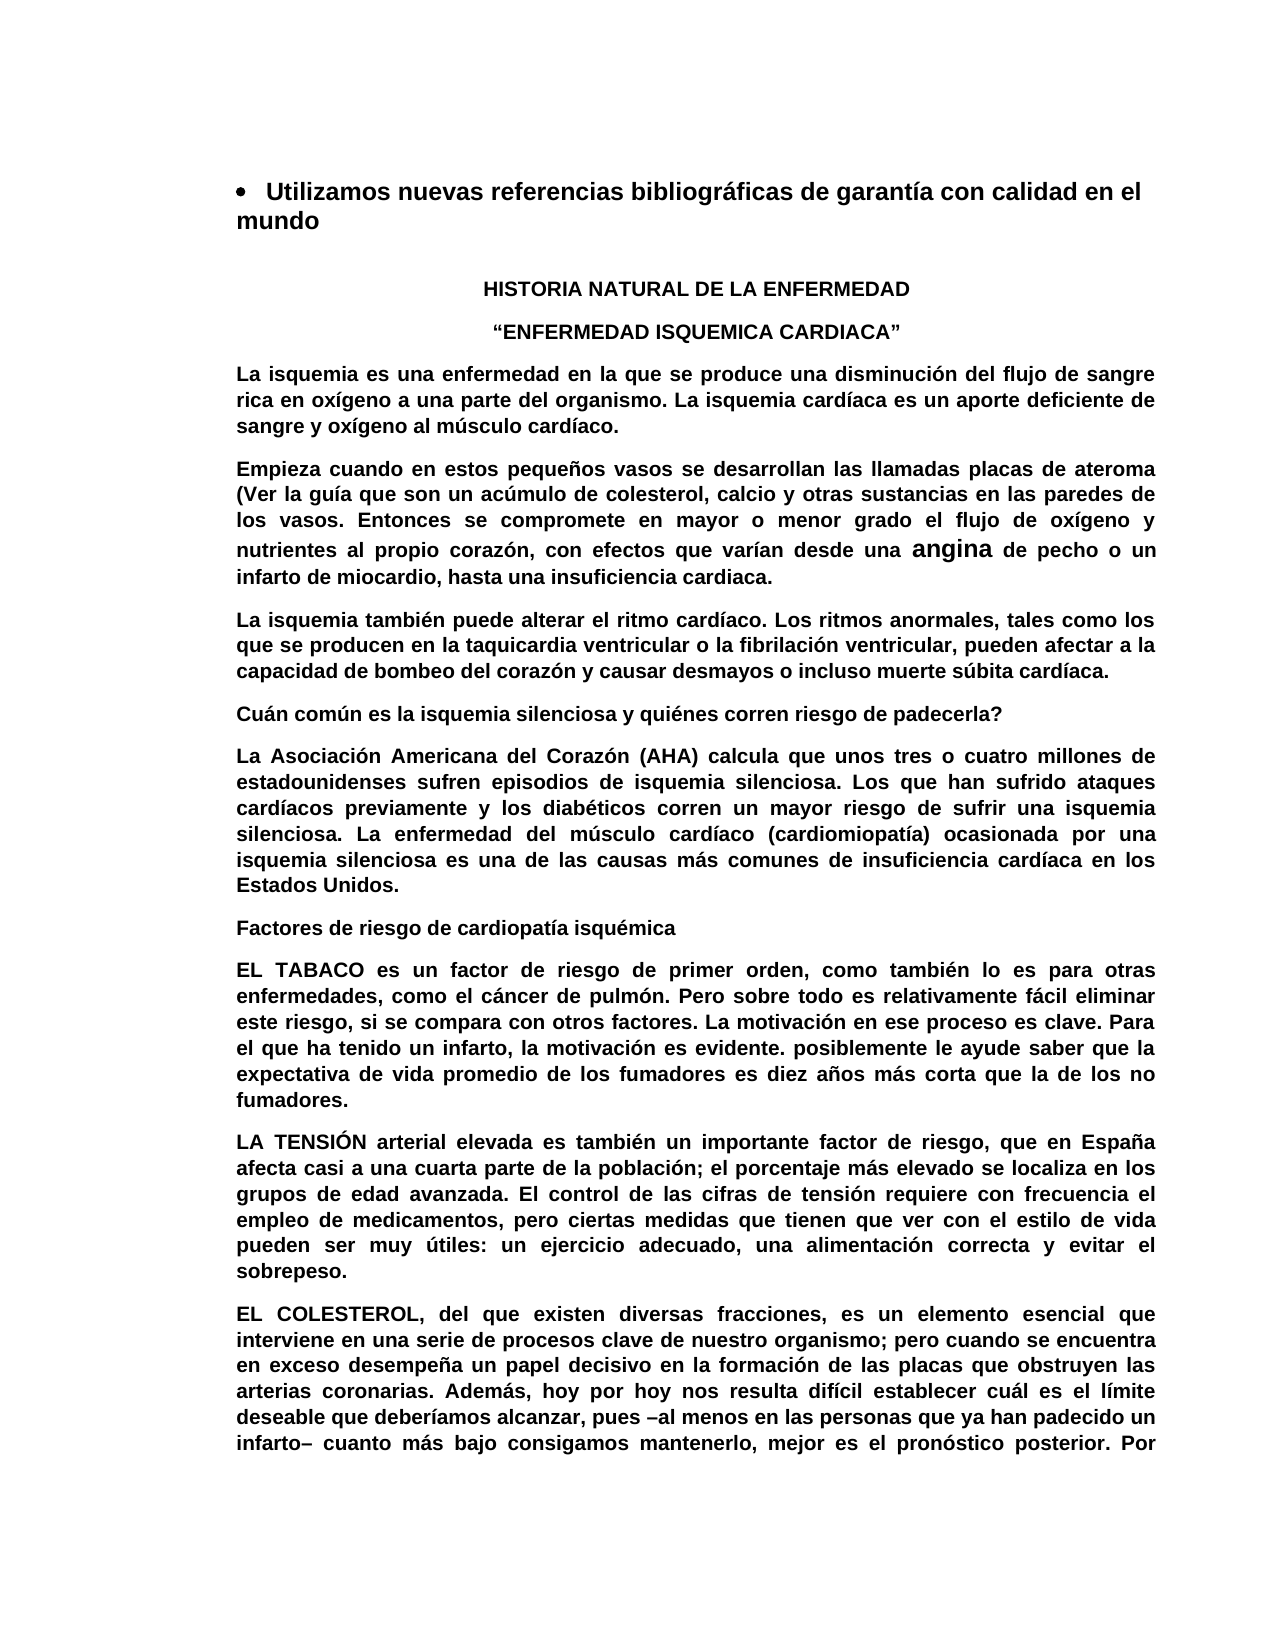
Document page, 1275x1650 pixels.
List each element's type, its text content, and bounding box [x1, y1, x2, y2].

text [236, 1302, 1157, 1455]
text La isquemia es una enfermedad en la que se produce una disminución del flujo de sangre rica en oxígeno a una parte del organismo. La isquemia cardíaca es un aporte deficiente de sangre y oxígeno al músculo cardíaco. [236, 362, 1157, 438]
text Cuán común es la isquemia silenciosa y quiénes corren riesgo de padecerla? [236, 702, 1157, 726]
text “ENFERMEDAD ISQUEMICA CARDIACA” [236, 320, 1157, 344]
text Factores de riesgo de cardiopatía isquémica [236, 916, 1157, 940]
text LA TENSIÓN arterial elevada es también un importante factor de riesgo, que en España afecta casi a una cuarta parte de la población; el porcentaje más elevado se localiza en los grupos de edad avanzada. El control de las cifras de tensión requiere con frecuencia el empleo de medicamentos, pero ciertas medidas que tienen que ver con el estilo de vida pueden ser muy útiles: un ejercicio adecuado, una alimentación correcta y evitar el sobrepeso. [236, 1130, 1157, 1283]
text La isquemia también puede alterar el ritmo cardíaco. Los ritmos anormales, tales como los que se producen en la taquicardia ventricular o la fibrilación ventricular, pueden afectar a la capacidad de bombeo del corazón y causar desmayos o incluso muerte súbita cardíaca. [236, 607, 1157, 683]
text La Asociación Americana del Corazón (AHA) calcula que unos tres o cuatro millones de estadounidenses sufren episodios de isquemia silenciosa. Los que han sufrido ataques cardíacos previamente y los diabéticos corren un mayor riesgo de sufrir una isquemia silenciosa. La enfermedad del músculo cardíaco (cardiomiopatía) ocasionada por una isquemia silenciosa es una de las causas más comunes de insuficiencia cardíaca en los Estados Unidos. [236, 744, 1157, 897]
text HISTORIA NATURAL DE LA ENFERMEDAD [236, 277, 1157, 301]
text Empieza cuando en estos pequeños vasos se desarrollan las llamadas placas de ateroma (Ver la guía que son un acúmulo de colesterol, calcio y otras sustancias en las paredes de los vasos. Entonces se compromete en mayor o menor grado el flujo de oxígeno y nutrientes al propio corazón, con efectos que varían desde una angina de pecho o un infarto de miocardio, hasta una insuficiencia cardiaca. [236, 456, 1157, 589]
list Utilizamos nuevas referencias bibliográficas de garantía con calidad en el mundo [236, 177, 1157, 235]
text EL TABACO es un factor de riesgo de primer orden, como también lo es para otras enfermedades, como el cáncer de pulmón. Pero sobre todo es relativamente fácil eliminar este riesgo, si se compara con otros factores. La motivación en ese proceso es clave. Para el que ha tenido un infarto, la motivación es evidente. posiblemente le ayude saber que la expectativa de vida promedio de los fumadores es diez años más corta que la de los no fumadores. [236, 958, 1157, 1111]
